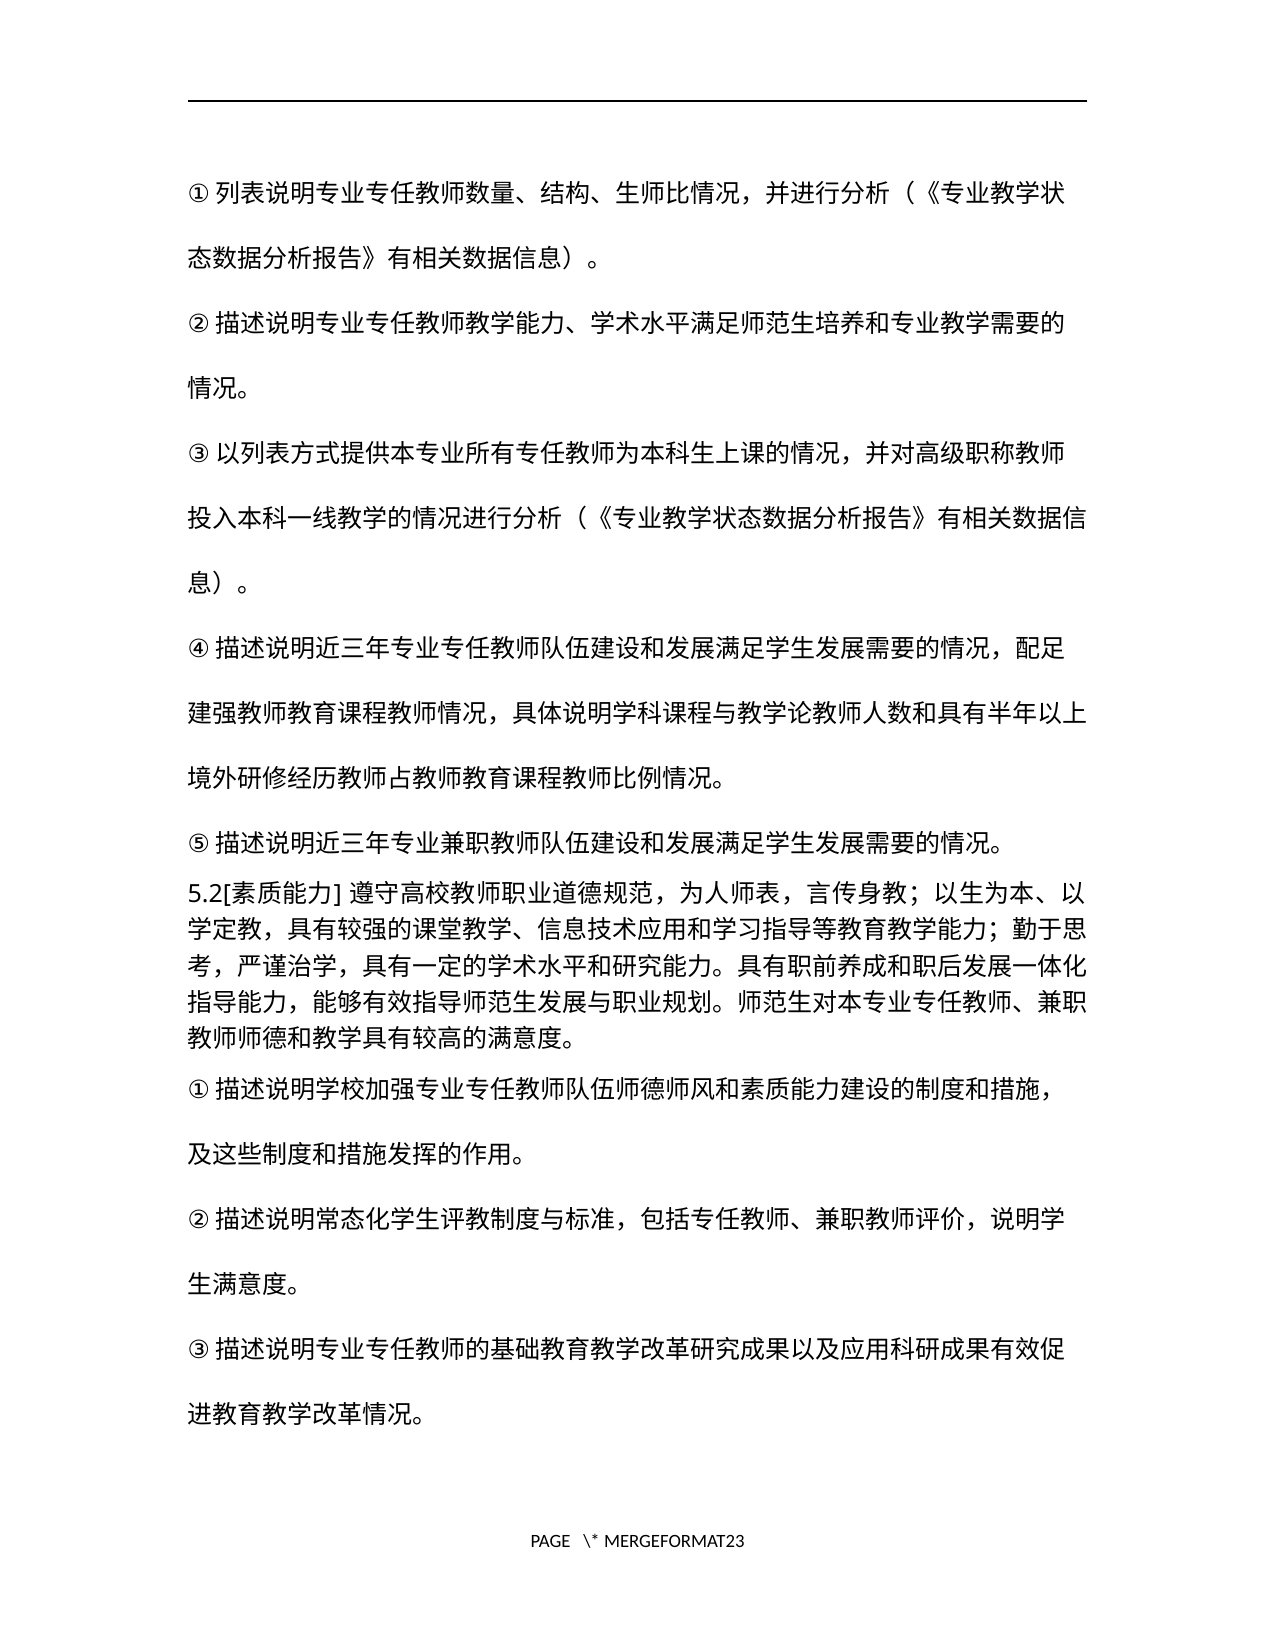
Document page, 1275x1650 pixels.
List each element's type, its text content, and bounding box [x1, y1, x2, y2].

text ①列表说明专业专任教师数量、结构、生师比情况，并进行分析（《专业教学状态数据分析报告》有相关数据信息）。 [187, 159, 1087, 289]
text 5.2[素质能力] 遵守高校教师职业道德规范，为人师表，言传身教；以生为本、以学定教，具有较强的课堂教学、信息技术应用和学习指导等教育教学能力；勤于思考，严谨治学，具有一定的学术水平和研究能力。具有职前养成和职后发展一体化指导能力，能够有效指导师范生发展与职业规划。师范生对本专业专任教师、兼职教师师德和教学具有较高的满意度。 [187, 874, 1087, 1055]
text ④描述说明近三年专业专任教师队伍建设和发展满足学生发展需要的情况，配足建强教师教育课程教师情况，具体说明学科课程与教学论教师人数和具有半年以上境外研修经历教师占教师教育课程教师比例情况。 [187, 614, 1087, 809]
text ①描述说明学校加强专业专任教师队伍师德师风和素质能力建设的制度和措施，及这些制度和措施发挥的作用。 [187, 1055, 1087, 1185]
text ②描述说明专业专任教师教学能力、学术水平满足师范生培养和专业教学需要的情况。 [187, 289, 1087, 419]
text ⑤描述说明近三年专业兼职教师队伍建设和发展满足学生发展需要的情况。 [187, 809, 1087, 874]
text ③描述说明专业专任教师的基础教育教学改革研究成果以及应用科研成果有效促进教育教学改革情况。 [187, 1315, 1087, 1445]
text ②描述说明常态化学生评教制度与标准，包括专任教师、兼职教师评价，说明学生满意度。 [187, 1185, 1087, 1315]
text ③以列表方式提供本专业所有专任教师为本科生上课的情况，并对高级职称教师投入本科一线教学的情况进行分析（《专业教学状态数据分析报告》有相关数据信息）。 [187, 419, 1087, 614]
